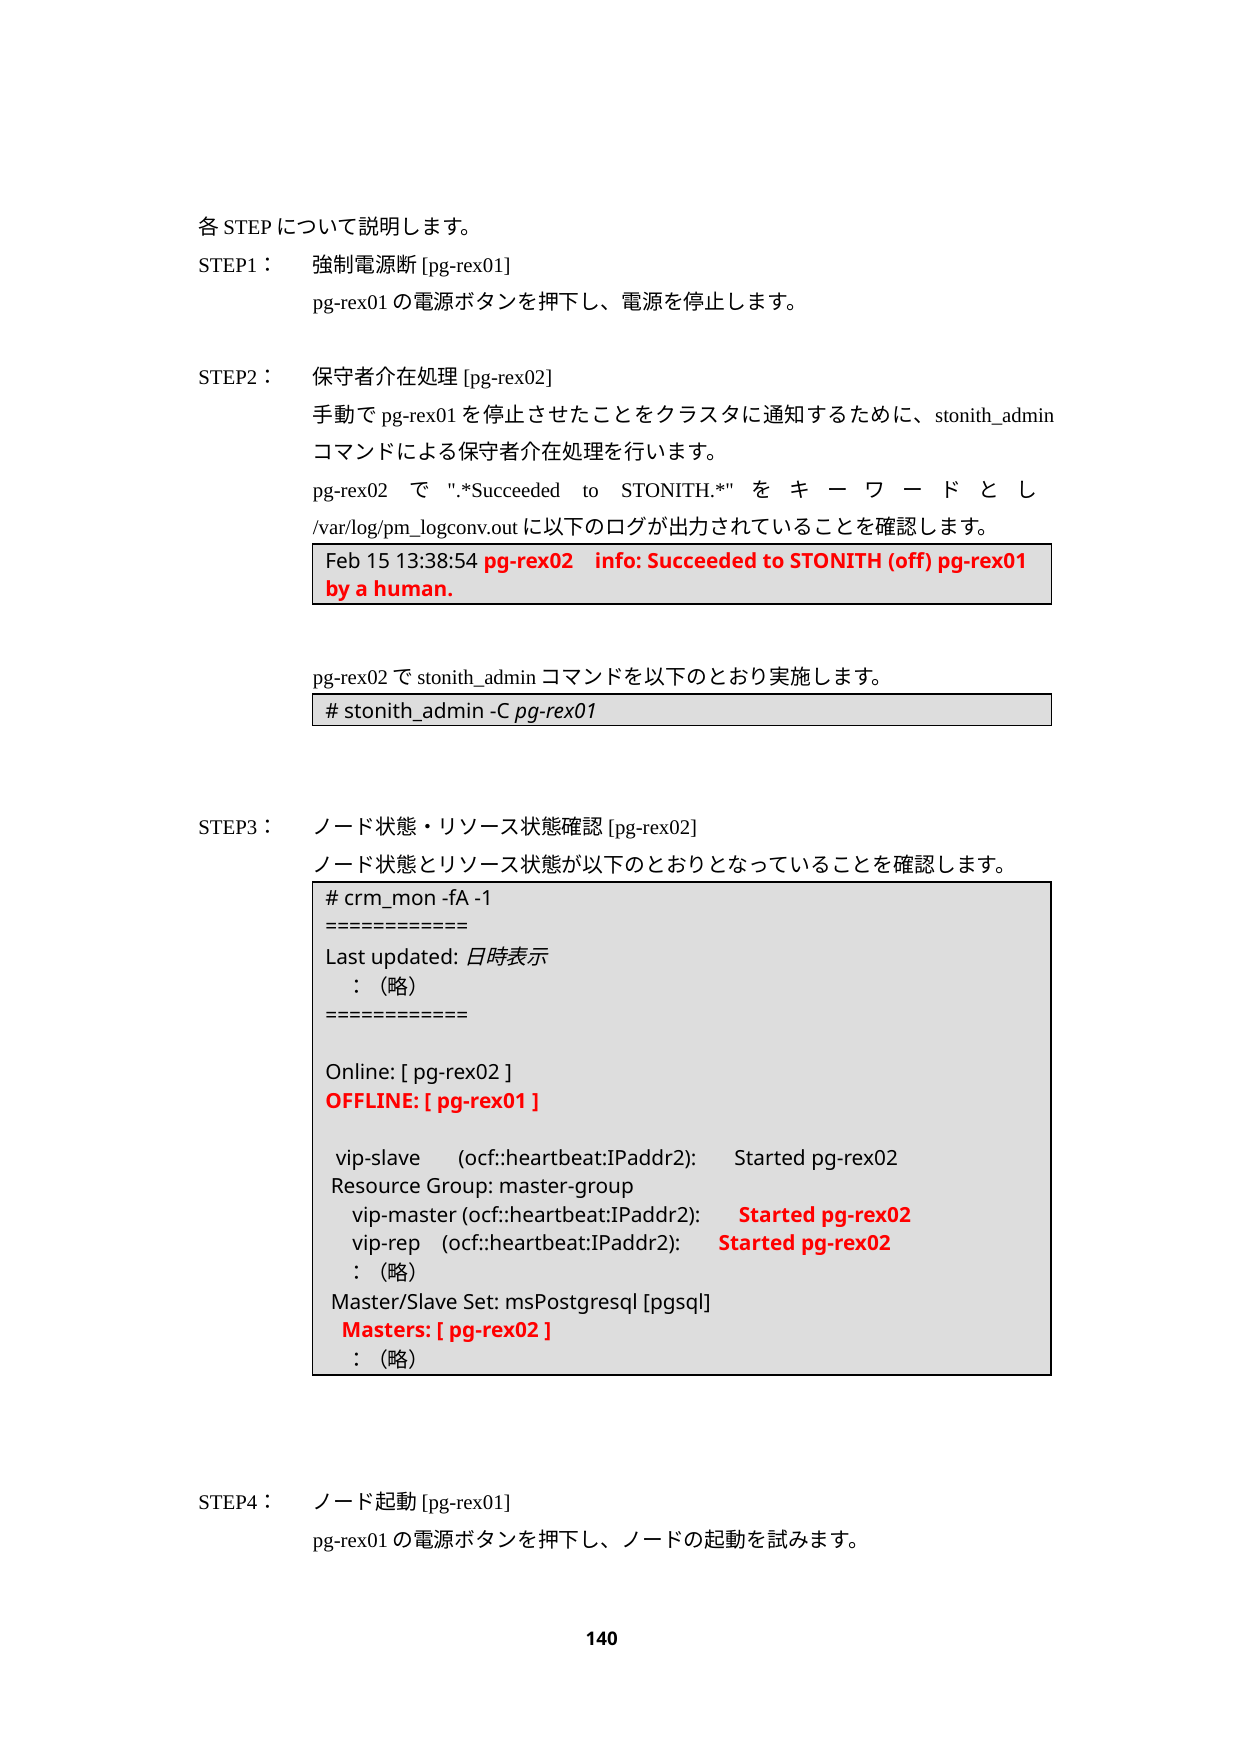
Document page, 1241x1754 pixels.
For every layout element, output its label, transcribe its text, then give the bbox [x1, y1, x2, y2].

text 各STEPについて説明します。 [177, 207, 1054, 244]
text pg-rex02で".*Succeeded to STONITH.*"をキーワードとし、/var/log/pm_logconv.outに以下のログが出力されていることを確認します。 [313, 469, 1054, 544]
text STEP1： 強制電源断 [pg-rex01] [198, 244, 1054, 282]
text pg-rex02でstonith_adminコマンドを以下のとおり実施します。 [313, 657, 1054, 694]
text ノード状態とリソース状態が以下のとおりとなっていることを確認します。 [313, 844, 1054, 882]
text STEP3： ノード状態・リソース状態確認 [pg-rex02] [198, 807, 1054, 844]
text 手動でpg-rex01を停止させたことをクラスタに通知するために、stonith_adminコマンドによる保守者介在処理を行います。 [313, 394, 1054, 469]
text pg-rex01の電源ボタンを押下し、ノードの起動を試みます。 [313, 1519, 1054, 1557]
text pg-rex01の電源ボタンを押下し、電源を停止します。 [313, 282, 1054, 319]
text STEP2： 保守者介在処理 [pg-rex02] [198, 357, 1054, 394]
text STEP4： ノード起動 [pg-rex01] [198, 1482, 1054, 1519]
